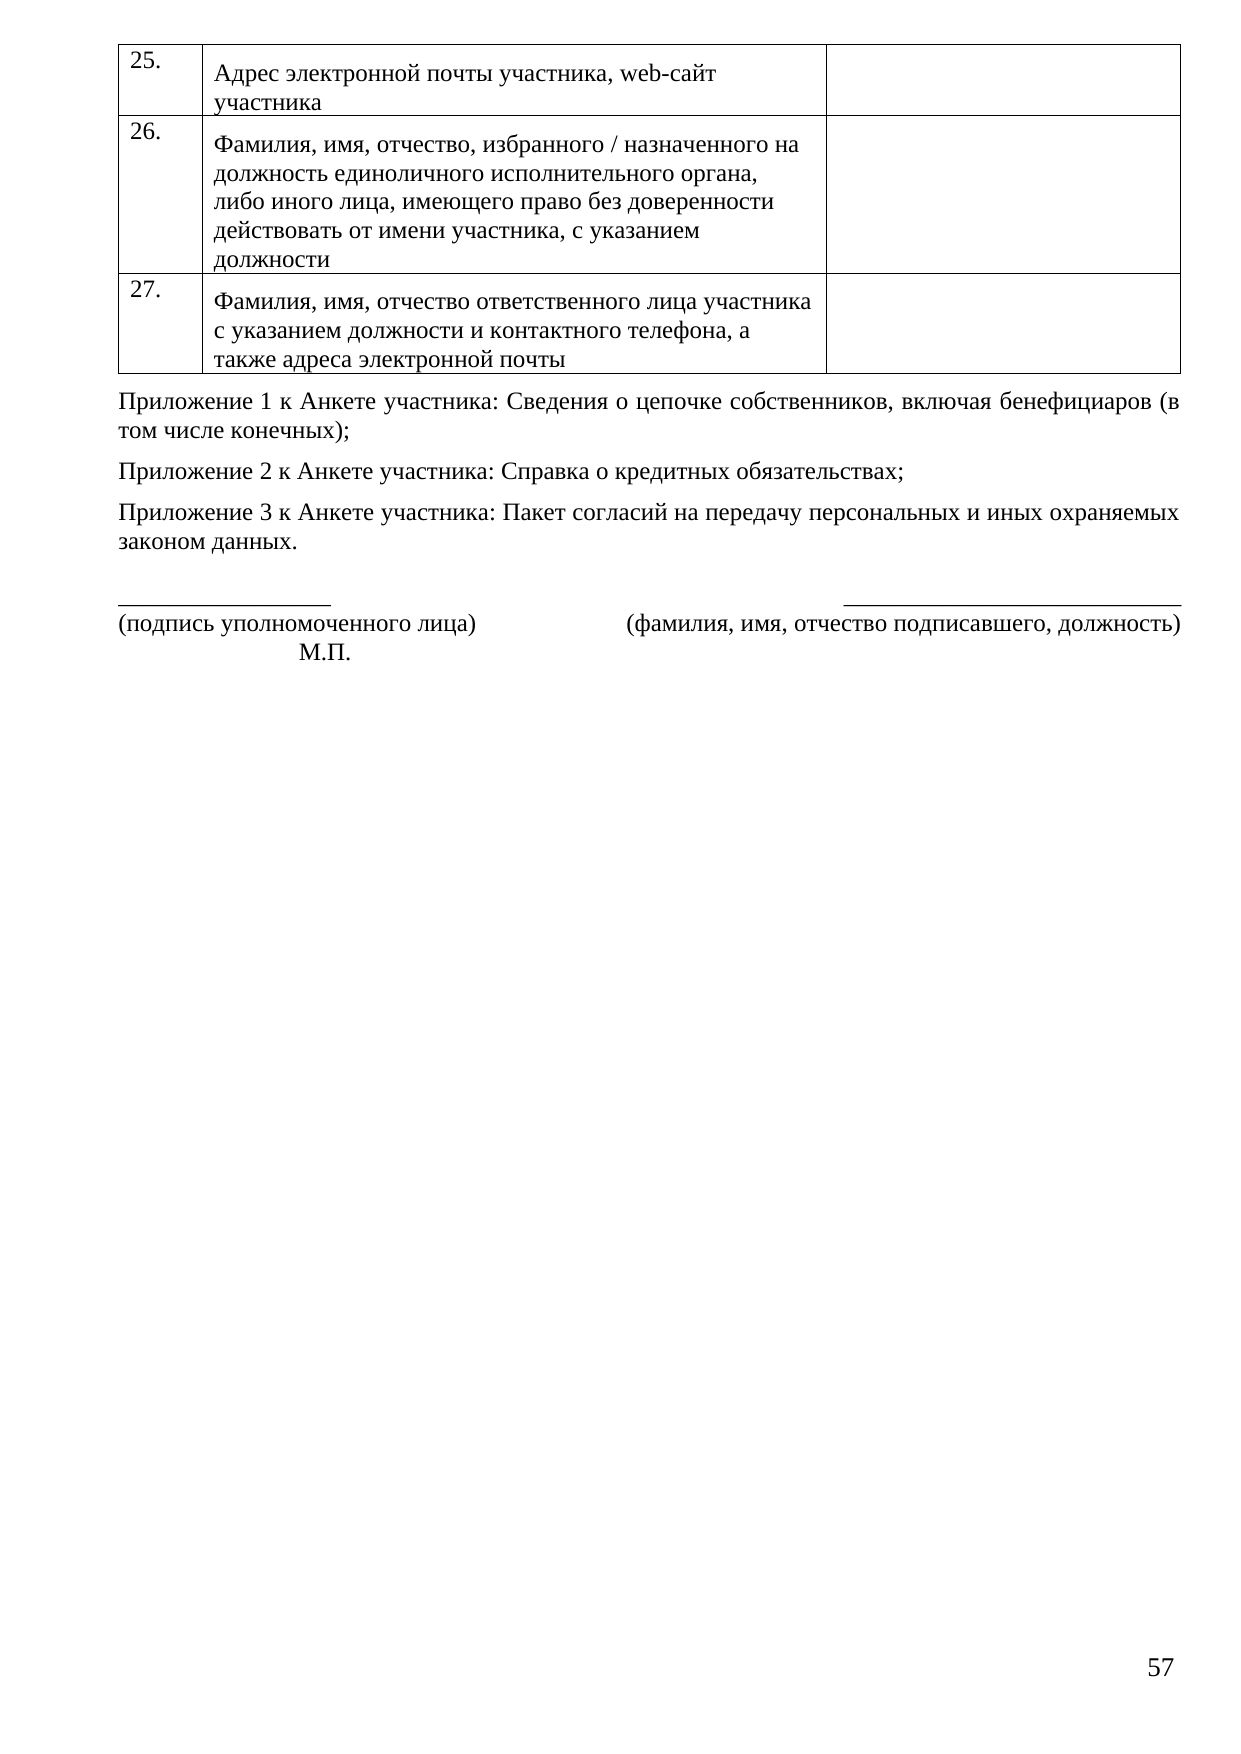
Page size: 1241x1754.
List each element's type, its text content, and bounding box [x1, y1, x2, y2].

text _________________ ___________________________ [118, 580, 1181, 608]
table_cell Фамилия, имя, отчество ответственного лица участника с указанием должности и контактного телефона, а также адреса электронной почты [203, 274, 826, 372]
table_cell [119, 45, 202, 115]
text Приложение 1 к Анкете участника: Сведения о цепочке собственников, включая бенефициаров (в том числе конечных); [118, 386, 1181, 443]
table_cell [827, 45, 1180, 115]
table_cell [119, 116, 202, 273]
text Приложение 3 к Анкете участника: Пакет согласий на передачу персональных и иных охраняемых законом данных. [118, 497, 1181, 555]
text (подпись уполномоченного лица) (фамилия, имя, отчество подписавшего, должность) [118, 608, 1181, 637]
table_cell Адрес электронной почты участника, web-сайт участника [203, 45, 826, 115]
table_cell [119, 274, 202, 372]
table_cell [827, 274, 1180, 372]
text М.П. [118, 637, 1181, 666]
table_cell Фамилия, имя, отчество, избранного / назначенного на должность единоличного исполнительного органа, либо иного лица, имеющего право без доверенности действовать от имени участника, с указанием должности [203, 116, 826, 273]
text Приложение 2 к Анкете участника: Справка о кредитных обязательствах; [118, 456, 1181, 485]
table_cell [827, 116, 1180, 273]
